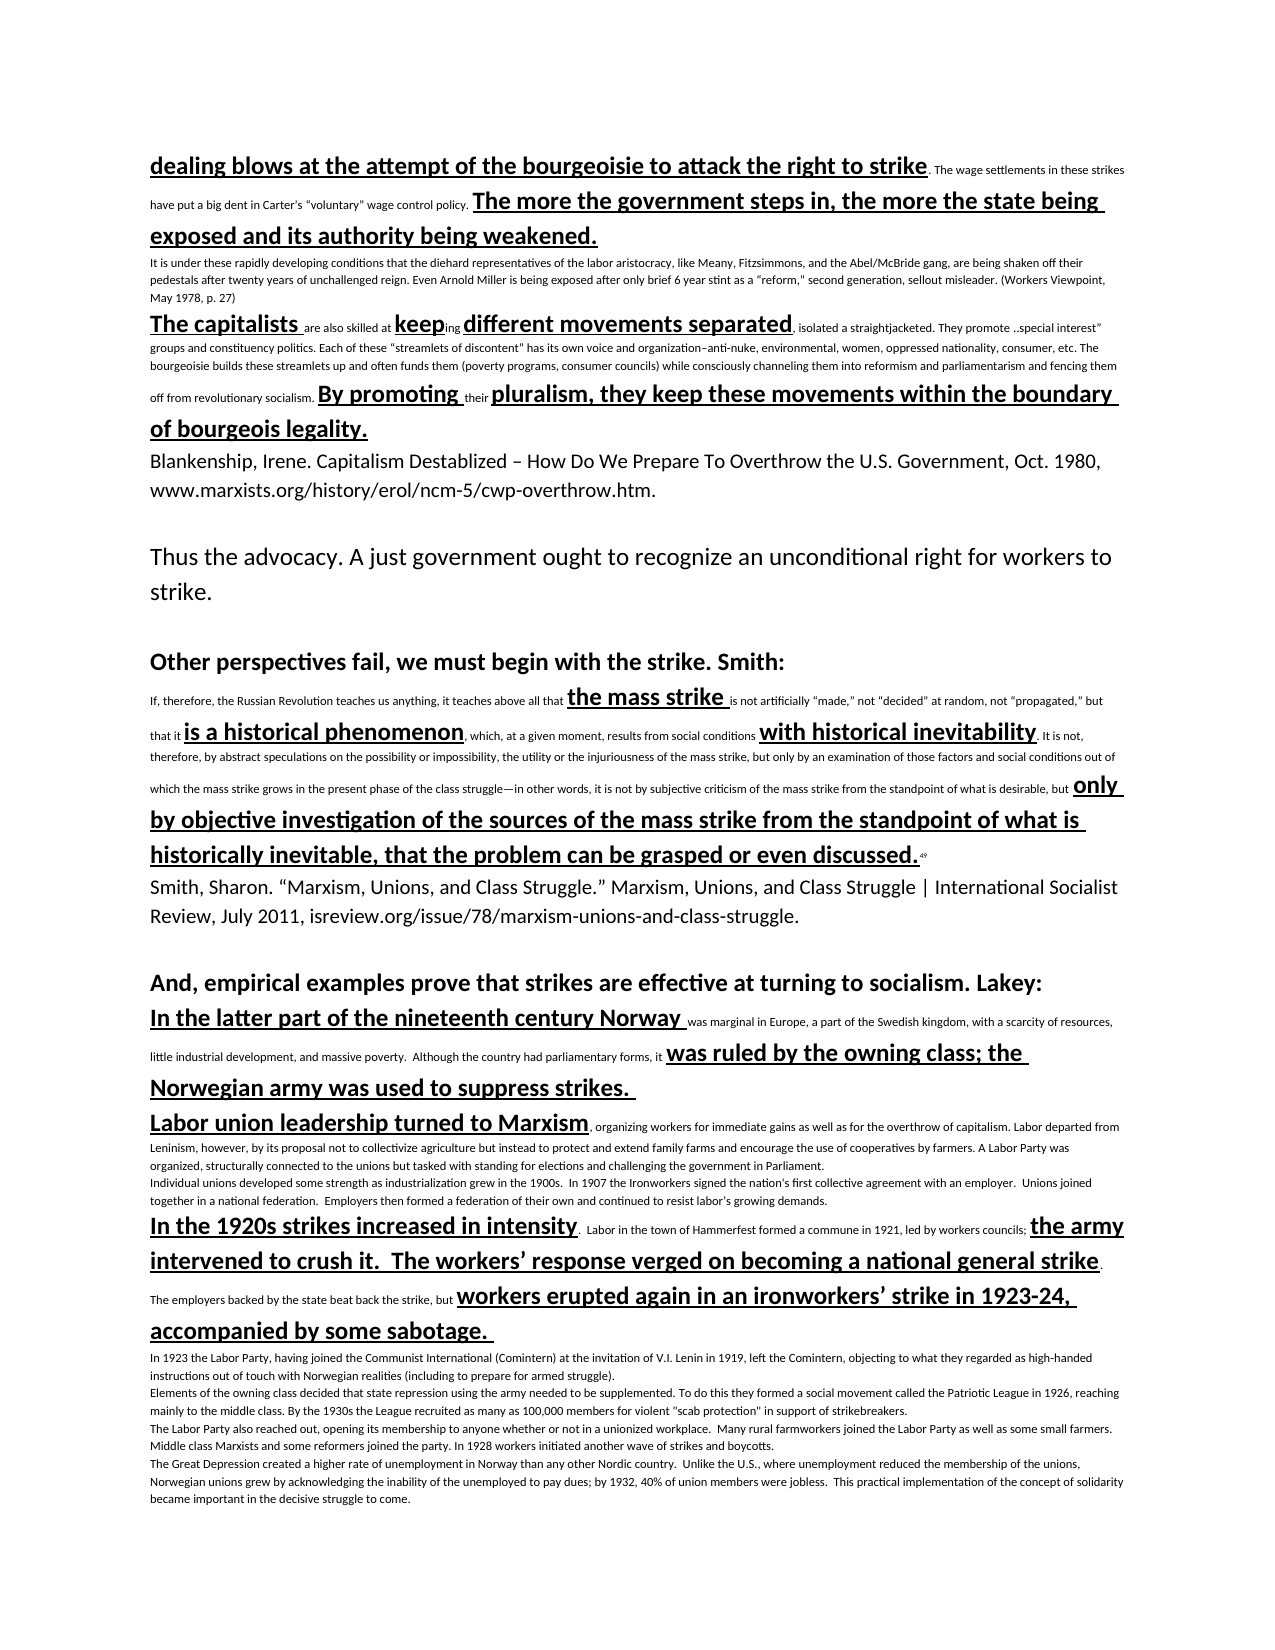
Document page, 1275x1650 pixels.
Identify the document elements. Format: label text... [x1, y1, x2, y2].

text The Labor Party also reached out, opening its membership to anyone whether or not in a unionized workplace. Many rural farmworkers joined the Labor Party as well as some small farmers. Middle class Marxists and some reformers joined the party. In 1928 workers initiated another wave of strikes and boycotts. [150, 1421, 1125, 1454]
text Other perspectives fail, we must begin with the strike. Smith: [150, 646, 1125, 677]
text If, therefore, the Russian Revolution teaches us anything, it teaches above all that the mass strike is not artificially “made,” not “decided” at random, not “propagated,” but that it is a historical phenomenon, which, at a given moment, results from social conditions with historical inevitability. It is not, therefore, by abstract speculations on the possibility or impossibility, the utility or the injuriousness of the mass strike, but only by an examination of those factors and social conditions out of which the mass strike grows in the present phase of the class struggle—in other words, it is not by subjective criticism of the mass strike from the standpoint of what is desirable, but only by objective investigation of the sources of the mass strike from the standpoint of what is historically inevitable, that the problem can be grasped or even discussed.49 [150, 681, 1125, 869]
text In the 1920s strikes increased in intensity. Labor in the town of Hammerfest formed a commune in 1921, led by workers councils; the army intervened to crush it. The workers’ response verged on becoming a national general strike. The employers backed by the state beat back the strike, but workers erupted again in an ironworkers’ strike in 1923-24, accompanied by some sabotage. [150, 1211, 1125, 1346]
text Blankenship, Irene. Capitalism Destablized – How Do We Prepare To Overthrow the U.S. Government, Oct. 1980, www.marxists.org/history/erol/ncm-5/cwp-overthrow.htm. [150, 448, 1125, 503]
text In 1923 the Labor Party, having joined the Communist International (Comintern) at the invitation of V.I. Lenin in 1919, left the Comintern, objecting to what they regarded as high-handed instructions out of touch with Norwegian realities (including to prepare for armed struggle). [150, 1351, 1125, 1383]
text Labor union leadership turned to Marxism, organizing workers for immediate gains as well as for the overthrow of capitalism. Labor departed from Leninism, however, by its proposal not to collectivize agriculture but instead to protect and extend family farms and encourage the use of cooperatives by farmers. A Labor Party was organized, structurally connected to the unions but tasked with standing for elections and challenging the government in Parliament. [150, 1107, 1125, 1173]
text The capitalists are also skilled at keeping different movements separated, isolated a straightjacketed. They promote ‥special interest” groups and constituency politics. Each of these “streamlets of discontent” has its own voice and organization–anti-nuke, environmental, women, oppressed nationality, consumer, etc. The bourgeoisie builds these streamlets up and often funds them (poverty programs, consumer councils) while consciously channeling them into reformism and parliamentarism and fencing them off from revolutionary socialism. By promoting their pluralism, they keep these movements within the boundary of bourgeois legality. [150, 308, 1125, 443]
text The Great Depression created a higher rate of unemployment in Norway than any other Nordic country. Unlike the U.S., where unemployment reduced the membership of the unions, Norwegian unions grew by acknowledging the inability of the unemployed to pay dues; by 1932, 40% of union members were jobless. This practical implementation of the concept of solidarity became important in the decisive struggle to come. [150, 1456, 1125, 1507]
text In the latter part of the nineteenth century Norway was marginal in Europe, a part of the Swedish kingdom, with a scarcity of resources, little industrial development, and massive poverty. Although the country had parliamentary forms, it was ruled by the owning class; the Norwegian army was used to suppress strikes. [150, 1002, 1125, 1103]
text Smith, Sharon. “Marxism, Unions, and Class Struggle.” Marxism, Unions, and Class Struggle | International Socialist Review, July 2011, isreview.org/issue/78/marxism-unions-and-class-struggle. [150, 874, 1125, 928]
text Thus the advocacy. A just government ought to recognize an unconditional right for workers to strike. [150, 541, 1125, 607]
text Elements of the owning class decided that state repression using the army needed to be supplemented. To do this they formed a social movement called the Patriotic League in 1926, reaching mainly to the middle class. By the 1930s the League recruited as many as 100,000 members for violent "scab protection" in support of strikebreakers. [150, 1386, 1125, 1419]
text And, empirical examples prove that strikes are effective at turning to socialism. Lakey: [150, 967, 1125, 998]
text Individual unions developed some strength as industrialization grew in the 1900s. In 1907 the Ironworkers signed the nation's first collective agreement with an employer. Unions joined together in a national federation. Employers then formed a federation of their own and continued to resist labor’s growing demands. [150, 1175, 1125, 1208]
text It is under these rapidly developing conditions that the diehard representatives of the labor aristocracy, like Meany, Fitzsimmons, and the Abel/McBride gang, are being shaken off their pedestals after twenty years of unchallenged reign. Even Arnold Miller is being exposed after only brief 6 year stint as a “reform,” second generation, sellout misleader. (Workers Viewpoint, May 1978, p. 27) [150, 255, 1125, 306]
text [150, 150, 1125, 251]
